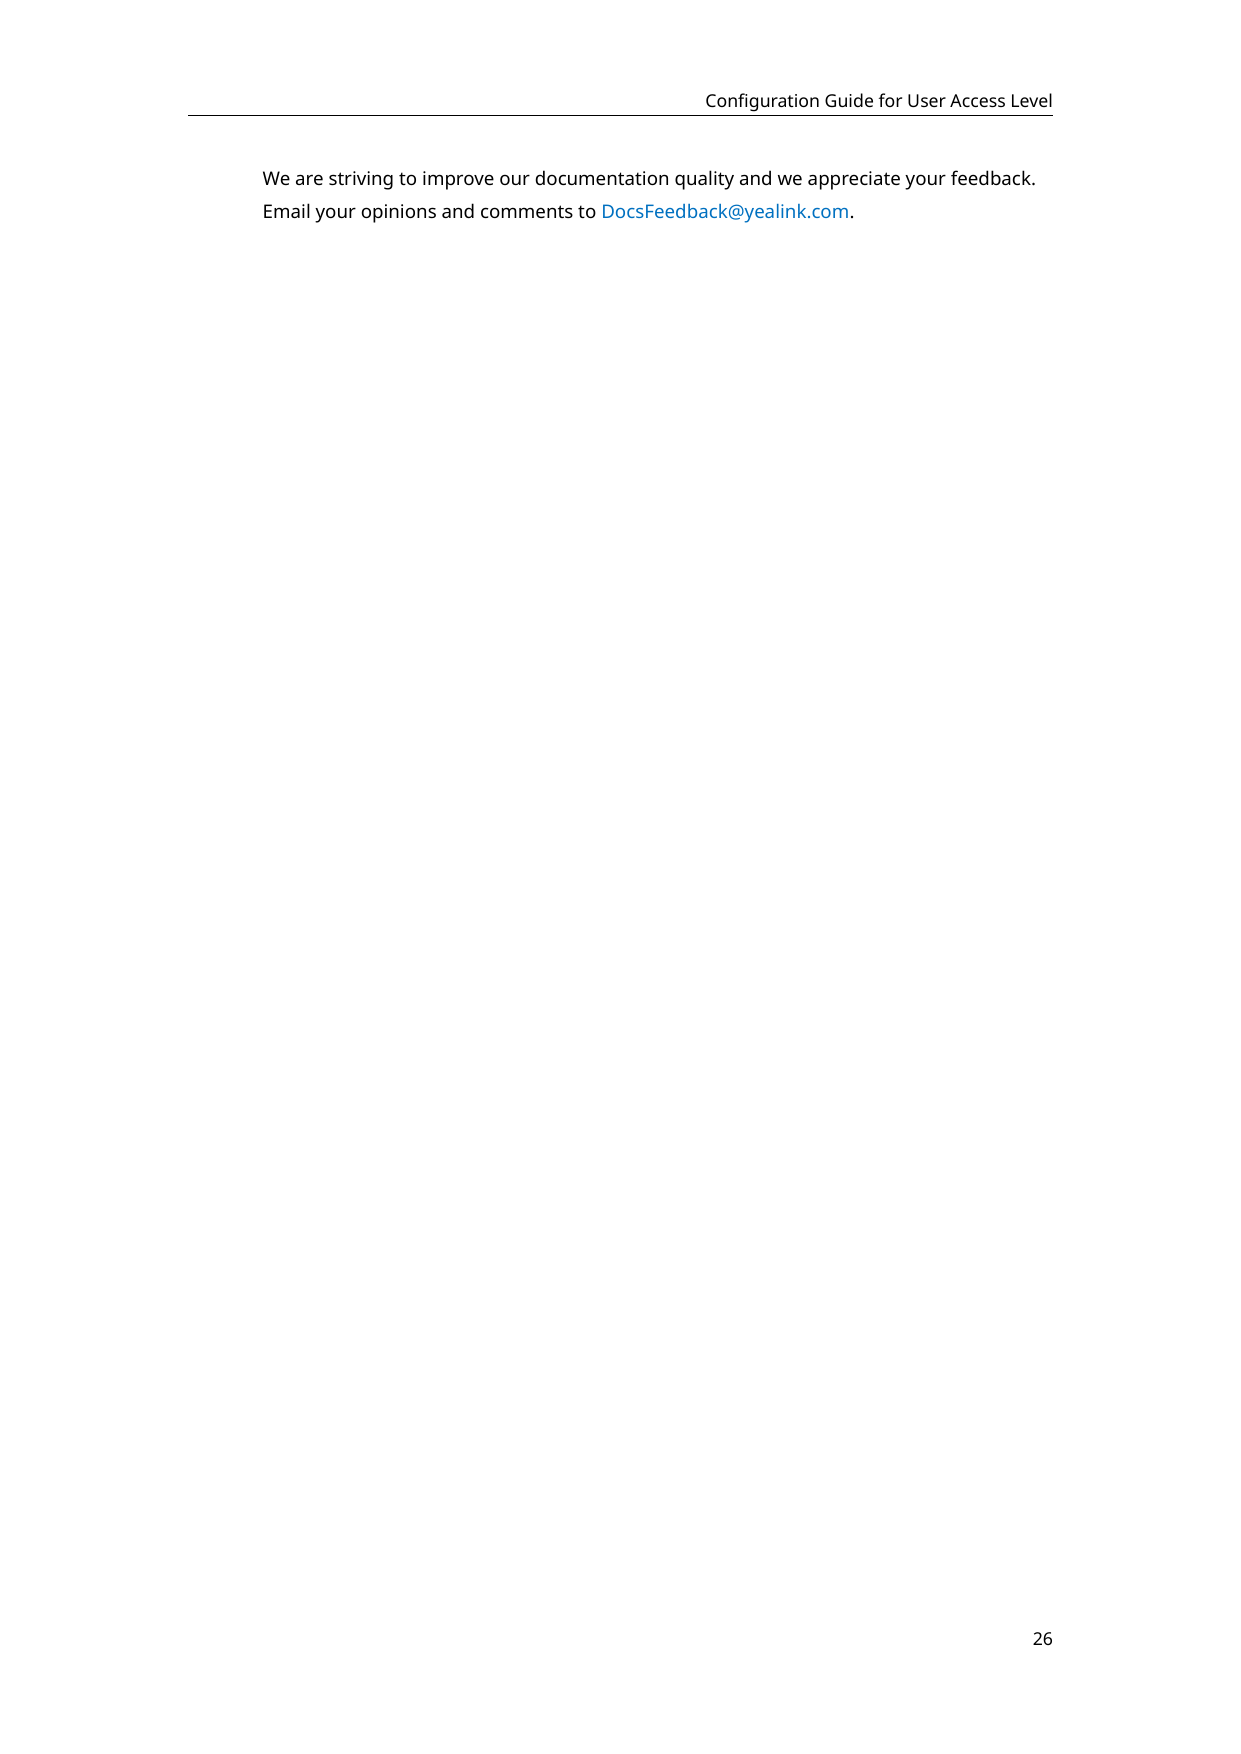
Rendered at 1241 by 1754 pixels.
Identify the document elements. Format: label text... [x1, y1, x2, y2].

text We are striving to improve our documentation quality and we appreciate your feedback. Email your opinions and comments to DocsFeedback@yealink.com. [262, 162, 1053, 227]
